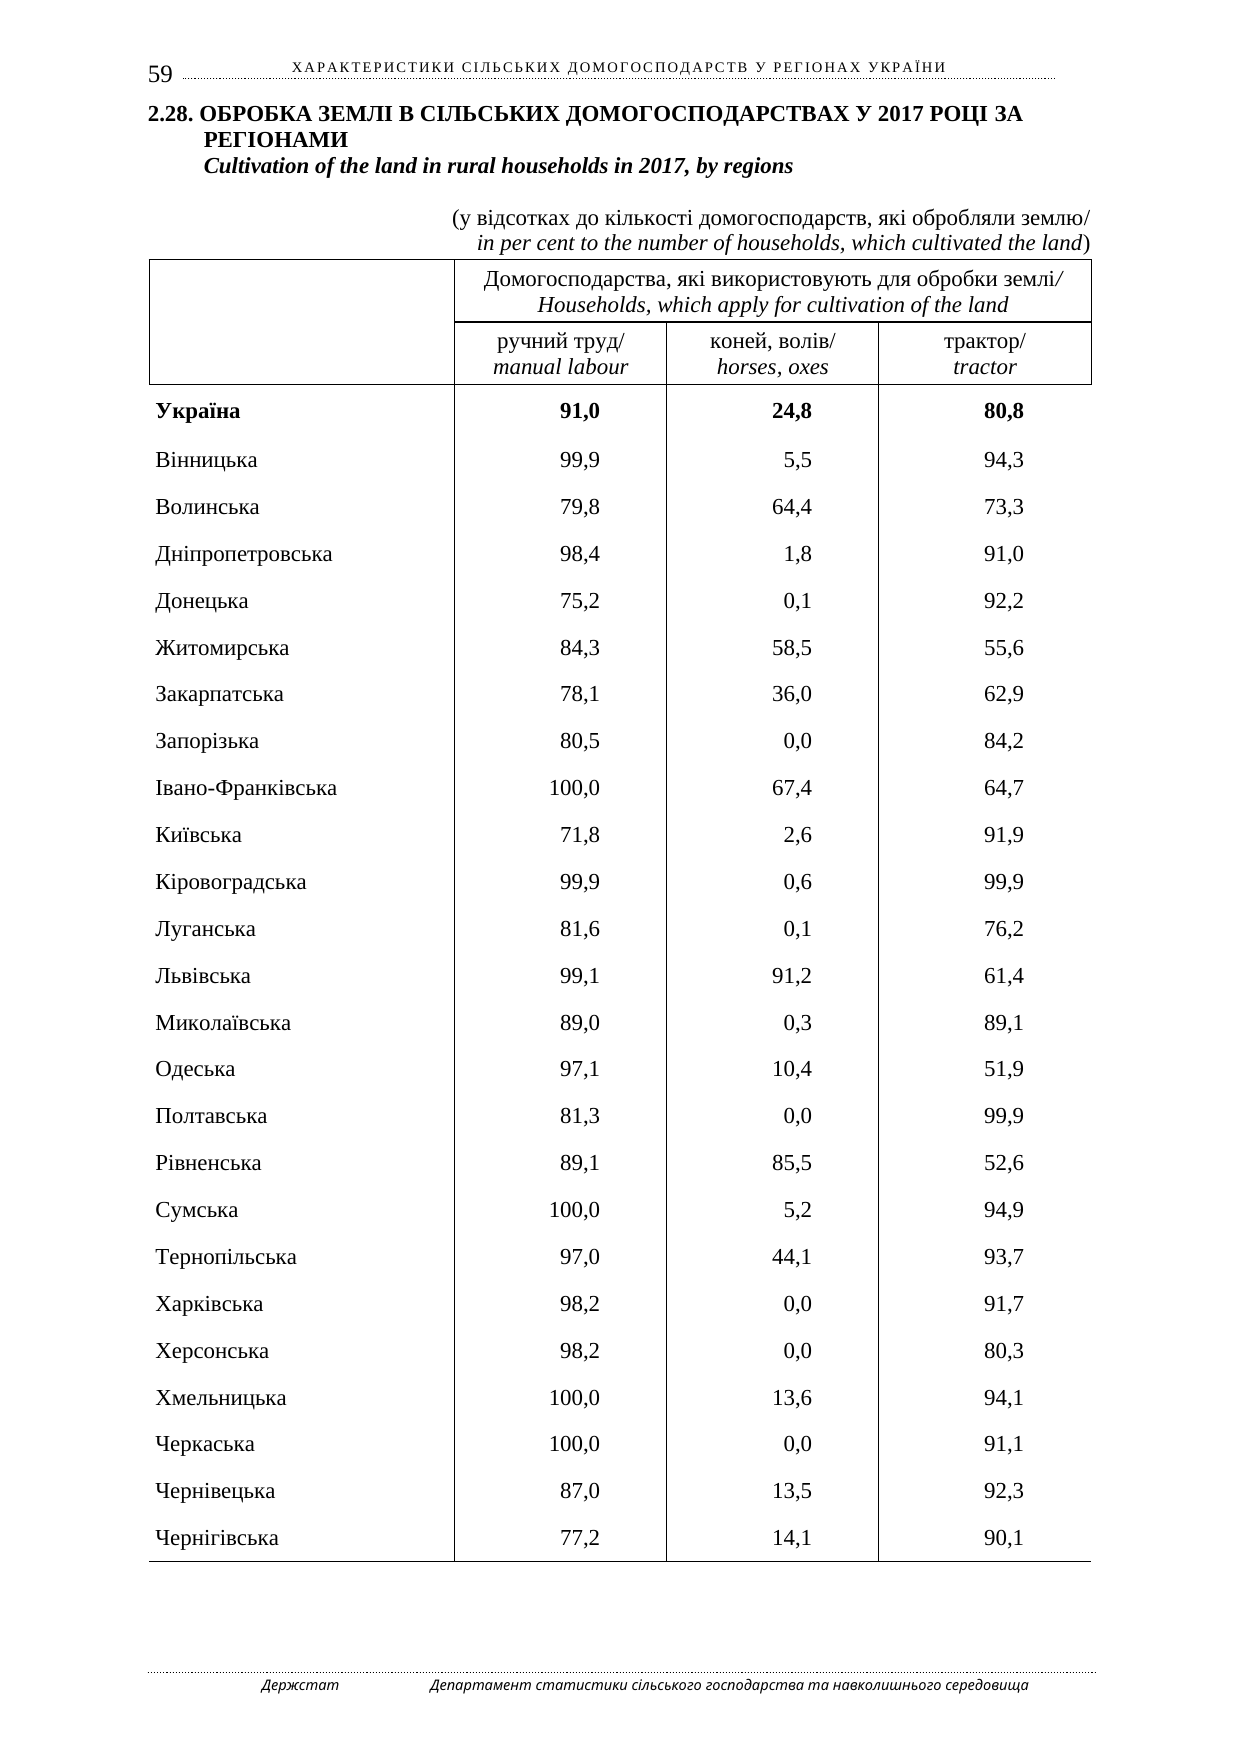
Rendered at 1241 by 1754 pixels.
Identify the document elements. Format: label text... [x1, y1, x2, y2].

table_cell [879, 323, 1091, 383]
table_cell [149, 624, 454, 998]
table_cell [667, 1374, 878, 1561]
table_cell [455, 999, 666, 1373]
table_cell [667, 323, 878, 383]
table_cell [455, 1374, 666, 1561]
text in per cent to the number of households, which cultivated the land) [148, 230, 1090, 255]
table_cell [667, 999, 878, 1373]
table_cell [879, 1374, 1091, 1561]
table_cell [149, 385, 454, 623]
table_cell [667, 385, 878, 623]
text (у відсотках до кількості домогосподарств, які обробляли землю/ [148, 205, 1090, 230]
text Cultivation of the land in rural households in 2017, by regions [203, 152, 1092, 179]
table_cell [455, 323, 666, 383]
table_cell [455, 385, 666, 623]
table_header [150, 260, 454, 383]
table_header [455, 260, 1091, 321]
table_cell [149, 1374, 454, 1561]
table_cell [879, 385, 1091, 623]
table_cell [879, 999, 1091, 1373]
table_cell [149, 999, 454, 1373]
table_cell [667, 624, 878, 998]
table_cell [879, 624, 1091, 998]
text 2.28. ОБРОБКА ЗЕМЛІ В СІЛЬСЬКИХ ДОМОГОСПОДАРСТВАХ У 2017 РОЦІ ЗА РЕГІОНАМИ [148, 100, 1066, 152]
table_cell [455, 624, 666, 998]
